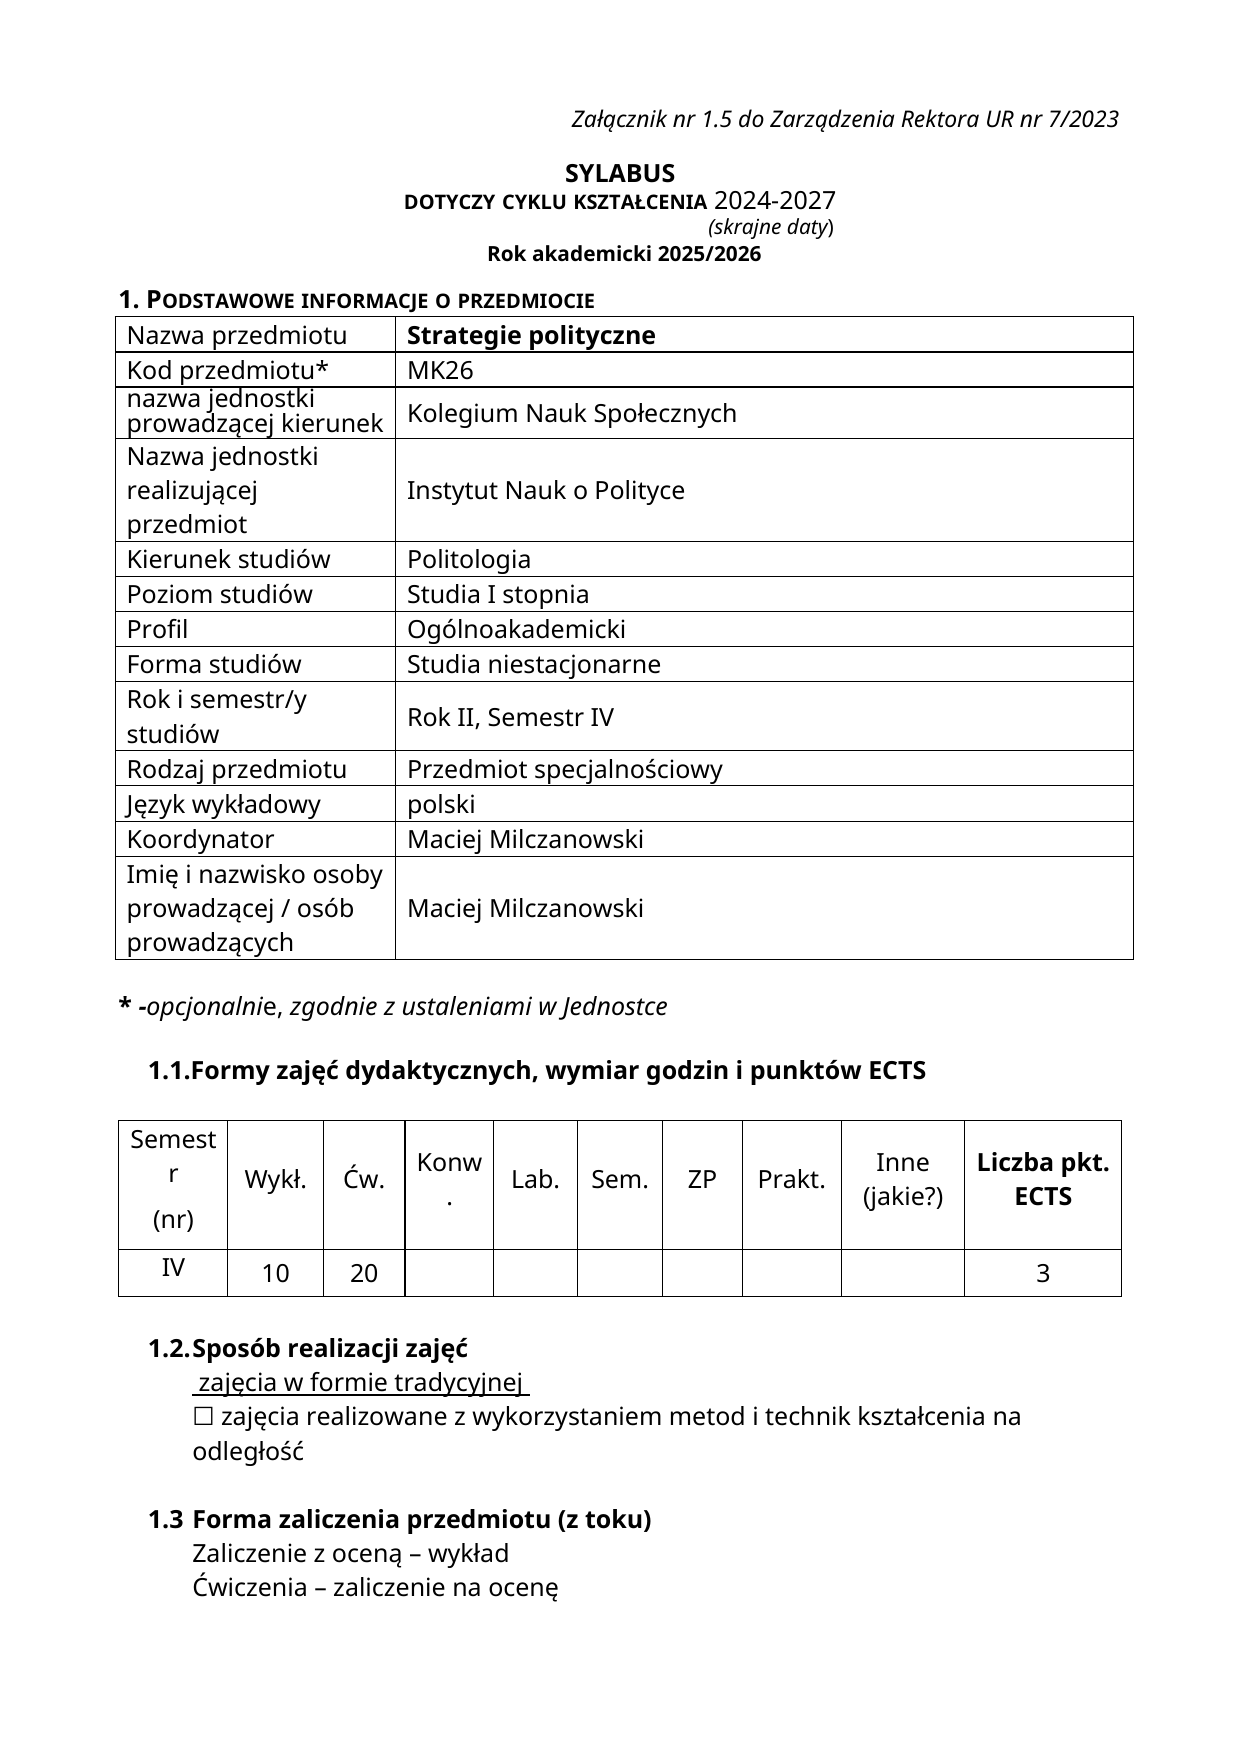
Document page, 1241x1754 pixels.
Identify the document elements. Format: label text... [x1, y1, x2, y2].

table_cell Rok i semestr/y studiów [116, 682, 395, 750]
text (skrajne daty) [634, 214, 1122, 239]
table_cell Rok II, Semestr IV [396, 682, 1133, 750]
table_cell Ogólnoakademicki [396, 612, 1133, 646]
table_cell [663, 1250, 742, 1296]
table_cell Studia niestacjonarne [396, 647, 1133, 681]
table_cell 10 [228, 1250, 323, 1296]
text zajęcia w formie tradycyjnej [192, 1365, 1122, 1399]
table_header Ćw. [324, 1121, 404, 1249]
table_cell Język wykładowy [116, 786, 395, 821]
table_cell nazwa jednostki prowadzącej kierunek [116, 388, 395, 437]
table_cell Kod przedmiotu* [116, 353, 395, 386]
text 1.2. Sposób realizacji zajęć [148, 1331, 1122, 1365]
table_cell Rodzaj przedmiotu [116, 751, 395, 785]
table_cell 20 [324, 1250, 404, 1296]
table_cell Kierunek studiów [116, 542, 395, 576]
table_cell polski [396, 786, 1133, 821]
table_cell Imię i nazwisko osoby prowadzącej / osób prowadzących [116, 857, 395, 959]
table_header ZP [663, 1121, 742, 1249]
table_cell Maciej Milczanowski [396, 822, 1133, 856]
text 1.1.Formy zajęć dydaktycznych, wymiar godzin i punktów ECTS [148, 1052, 1122, 1086]
table_cell Politologia [396, 542, 1133, 576]
table_header Prakt. [743, 1121, 841, 1249]
table_header Liczba pkt. ECTS [965, 1121, 1121, 1249]
table_header Strategie polityczne [396, 317, 1133, 351]
table_cell Koordynator [116, 822, 395, 856]
table_cell [406, 1250, 493, 1296]
table_cell Instytut Nauk o Polityce [396, 439, 1133, 541]
table_header Konw. [406, 1121, 493, 1249]
table_cell Maciej Milczanowski [396, 857, 1133, 959]
table_cell Kolegium Nauk Społecznych [396, 388, 1133, 437]
text Zaliczenie z oceną – wykład [148, 1535, 1122, 1569]
table_cell MK26 [396, 353, 1133, 386]
table_cell [743, 1250, 841, 1296]
table_header Wykł. [228, 1121, 323, 1249]
table_header Inne (jakie?) [842, 1121, 964, 1249]
table_header Sem. [578, 1121, 662, 1249]
text 1.3 Forma zaliczenia przedmiotu (z toku) [148, 1501, 1122, 1535]
table_header Semestr (nr) [119, 1121, 227, 1249]
text Ćwiczenia – zaliczenie na ocenę [148, 1569, 1122, 1603]
table_cell [578, 1250, 662, 1296]
text Rok akademicki 2025/2026 [413, 239, 1122, 268]
table_cell Poziom studiów [116, 577, 395, 611]
table_cell [842, 1250, 964, 1296]
table_cell Studia I stopnia [396, 577, 1133, 611]
table_header Nazwa przedmiotu [116, 317, 395, 351]
text 1. Podstawowe informacje o przedmiocie [118, 282, 1122, 316]
table_cell [494, 1250, 577, 1296]
table_cell IV [119, 1250, 227, 1296]
text ☐ zajęcia realizowane z wykorzystaniem metod i technik kształcenia na odległość [192, 1399, 1122, 1467]
table_cell Forma studiów [116, 647, 395, 681]
text Załącznik nr 1.5 do Zarządzenia Rektora UR nr 7/2023 [118, 103, 1122, 135]
table_header Lab. [494, 1121, 577, 1249]
text * -opcjonalnie, zgodnie z ustaleniami w Jednostce [118, 989, 1122, 1023]
table_cell Profil [116, 612, 395, 646]
table_cell Nazwa jednostki realizującej przedmiot [116, 439, 395, 541]
text SYLABUS [118, 156, 1122, 189]
table_cell 3 [965, 1250, 1121, 1296]
table_cell Przedmiot specjalnościowy [396, 751, 1133, 785]
text dotyczy cyklu kształcenia 2024-2027 [118, 189, 1122, 214]
